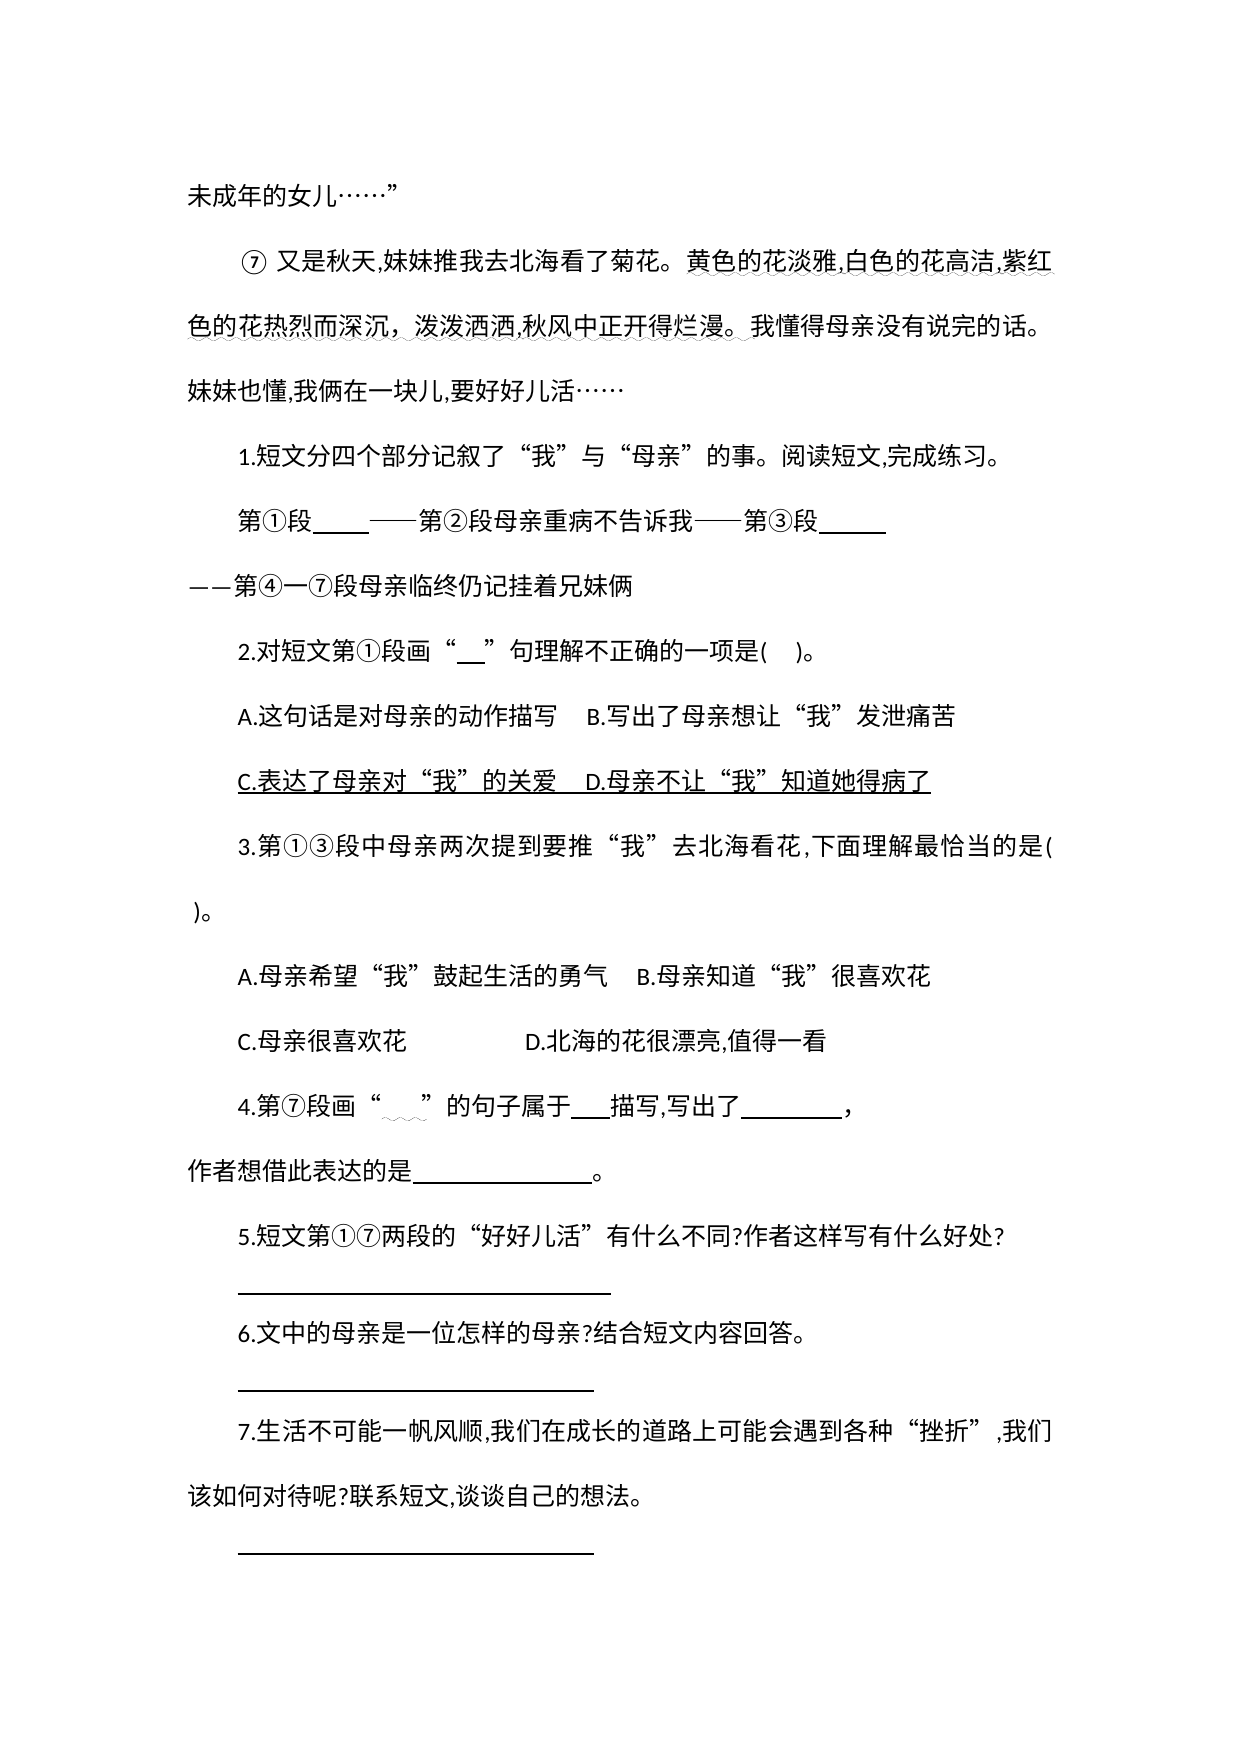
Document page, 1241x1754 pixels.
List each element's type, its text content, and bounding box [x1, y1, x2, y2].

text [187, 162, 1053, 227]
text C.母亲很喜欢花 D.北海的花很漂亮,值得一看 [187, 1007, 1053, 1072]
text 第①段 ——第②段母亲重病不告诉我——第③段 [187, 487, 1053, 552]
text 7.生活不可能一帆风顺,我们在成长的道路上可能会遇到各种“挫折”,我们该如何对待呢?联系短文,谈谈自己的想法。 [187, 1397, 1053, 1527]
text 5.短文第①⑦两段的“好好儿活”有什么不同?作者这样写有什么好处? [187, 1202, 1053, 1267]
text A.母亲希望“我”鼓起生活的勇气 B.母亲知道“我”很喜欢花 [187, 942, 1053, 1007]
text 3.第①③段中母亲两次提到要推“我”去北海看花,下面理解最恰当的是( )。 [187, 812, 1053, 942]
text C.表达了母亲对“我”的关爱 D.母亲不让“我”知道她得病了 [187, 747, 1053, 812]
text 1.短文分四个部分记叙了“我”与“母亲”的事。阅读短文,完成练习。 [187, 422, 1053, 487]
text 6.文中的母亲是一位怎样的母亲?结合短文内容回答。 [187, 1299, 1053, 1364]
text 作者想借此表达的是 。 [187, 1137, 1053, 1202]
text A.这句话是对母亲的动作描写 B.写出了母亲想让“我”发泄痛苦 [187, 682, 1053, 747]
text ——第④一⑦段母亲临终仍记挂着兄妹俩 [187, 552, 1053, 617]
text 4.第⑦段画“ ”的句子属于 描写,写出了 ， [187, 1072, 1053, 1137]
text 2.对短文第①段画“ ”句理解不正确的一项是( )。 [187, 617, 1053, 682]
text ⑦又是秋天,妹妹推我去北海看了菊花。黄色的花淡雅,白色的花高洁,紫红色的花热烈而深沉，泼泼洒洒,秋风中正开得烂漫。我懂得母亲没有说完的话。妹妹也懂,我俩在一块儿,要好好儿活…… [187, 227, 1053, 422]
